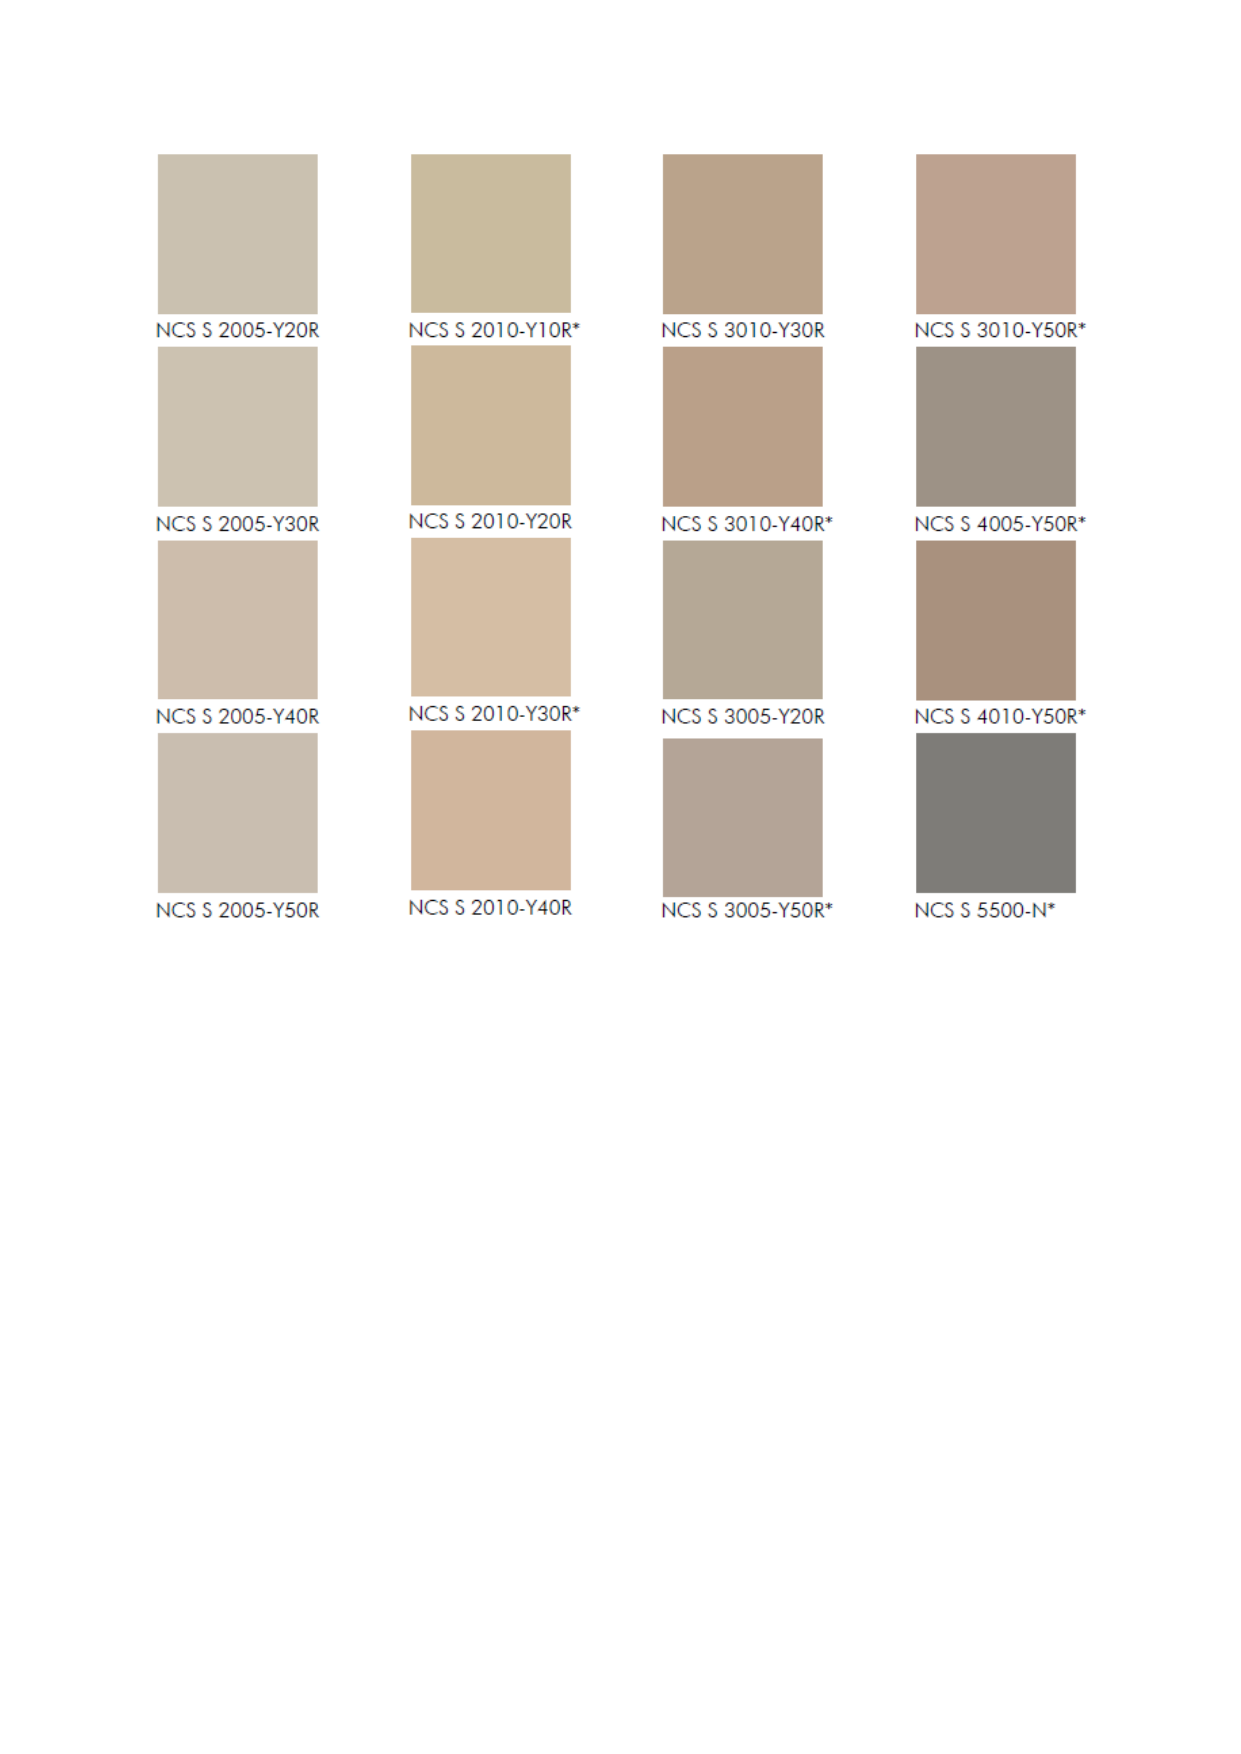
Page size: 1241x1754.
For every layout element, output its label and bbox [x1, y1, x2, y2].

picture [150, 150, 1091, 923]
